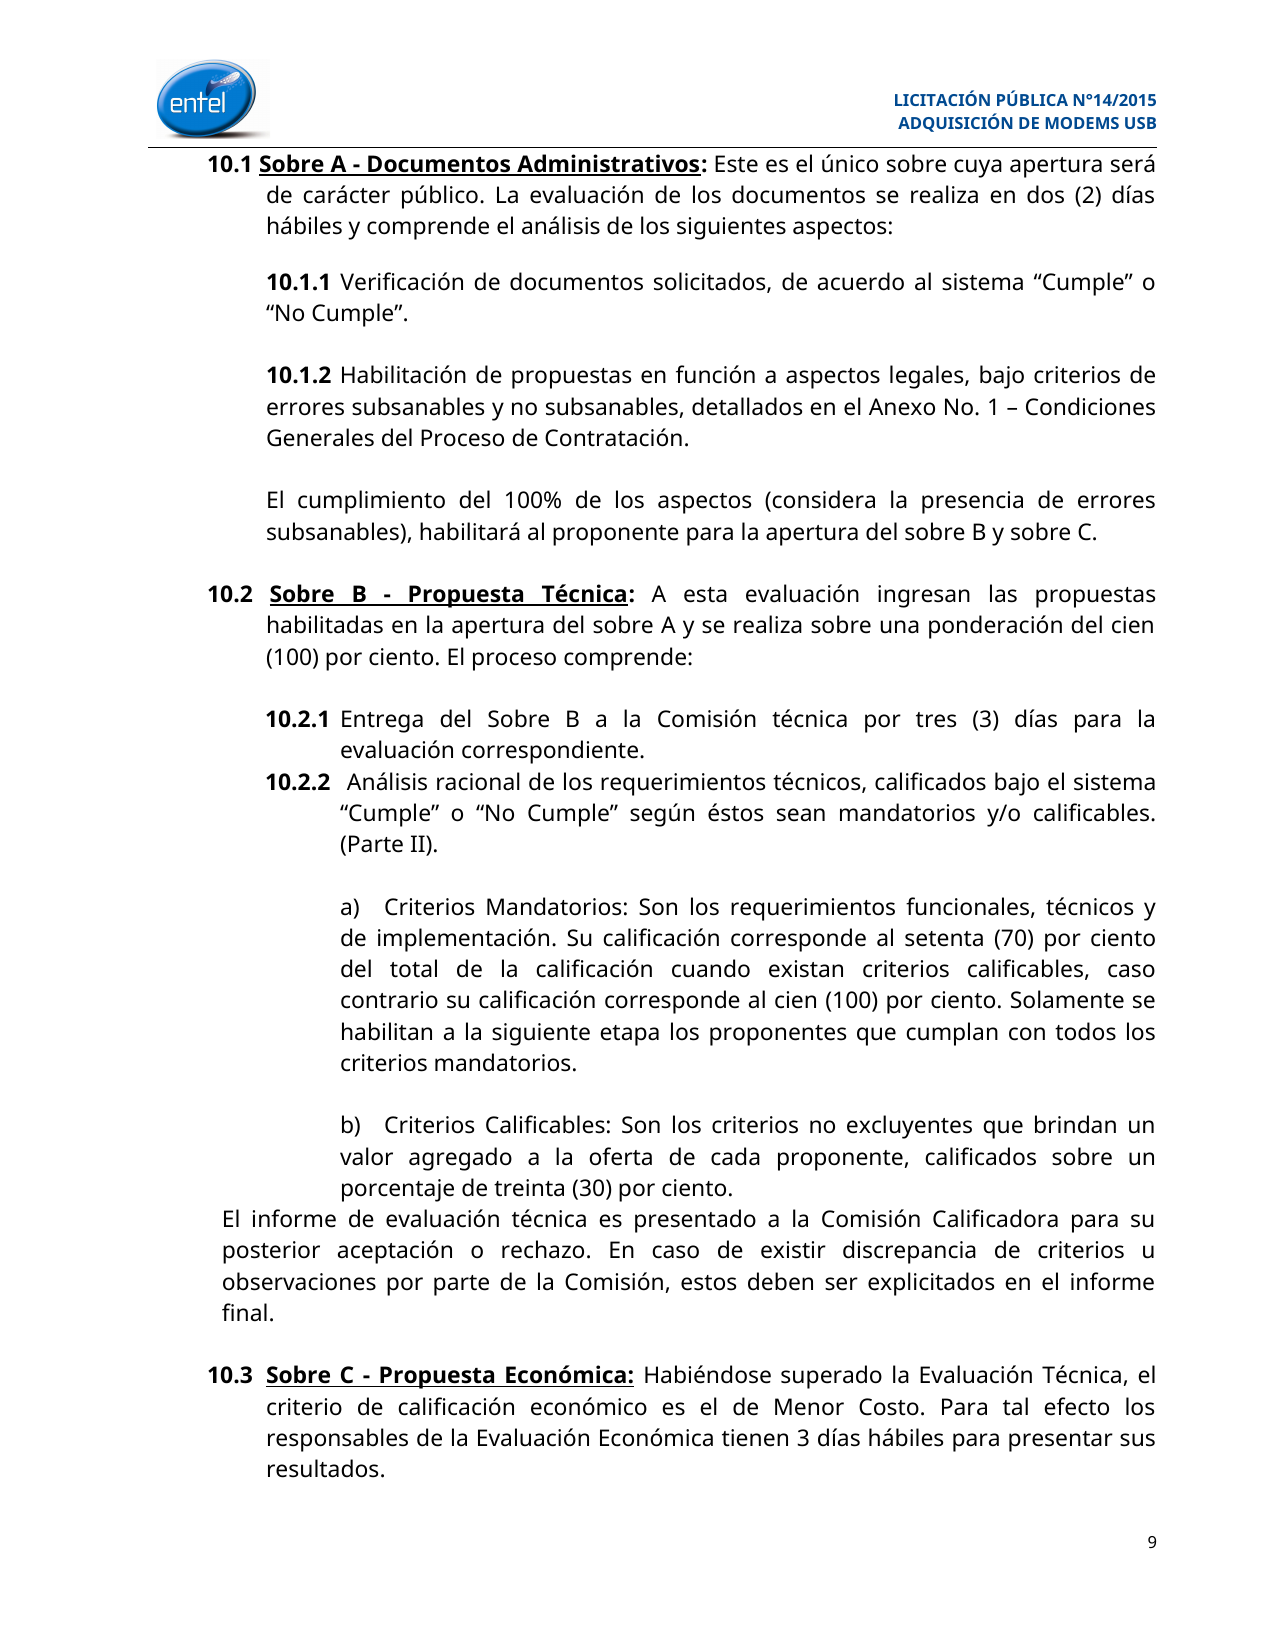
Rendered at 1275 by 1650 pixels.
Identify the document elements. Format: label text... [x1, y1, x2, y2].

text El cumplimiento del 100% de los aspectos (considera la presencia de errores subsanables), habilitará al proponente para la apertura del sobre B y sobre C. [266, 484, 1157, 547]
text 10.2 Sobre B - Propuesta Técnica: A esta evaluación ingresan las propuestas habilitadas en la apertura del sobre A y se realiza sobre una ponderación del cien (100) por ciento. El proceso comprende: [207, 578, 1157, 672]
list Análisis racional de los requerimientos técnicos, calificados bajo el sistema “Cumple” o “No Cumple” según éstos sean mandatorios y/o calificables. (Parte II). [265, 765, 1157, 859]
list Criterios Calificables: Son los criterios no excluyentes que brindan un valor agregado a la oferta de cada proponente, calificados sobre un porcentaje de treinta (30) por ciento. [340, 1109, 1157, 1203]
list Sobre C - Propuesta Económica: Habiéndose superado la Evaluación Técnica, el criterio de calificación económico es el de Menor Costo. Para tal efecto los responsables de la Evaluación Económica tienen 3 días hábiles para presentar sus resultados. [207, 1359, 1157, 1484]
text 10.1 Sobre A - Documentos Administrativos: Este es el único sobre cuya apertura será de carácter público. La evaluación de los documentos se realiza en dos (2) días hábiles y comprende el análisis de los siguientes aspectos: [207, 148, 1157, 241]
list 10.1.2 Habilitación de propuestas en función a aspectos legales, bajo criterios de errores subsanables y no subsanables, detallados en el Anexo No. 1 – Condiciones Generales del Proceso de Contratación. [266, 359, 1157, 453]
list Criterios Mandatorios: Son los requerimientos funcionales, técnicos y de implementación. Su calificación corresponde al setenta (70) por ciento del total de la calificación cuando existan criterios calificables, caso contrario su calificación corresponde al cien (100) por ciento. Solamente se habilitan a la siguiente etapa los proponentes que cumplan con todos los criterios mandatorios. [340, 890, 1157, 1078]
list 10.1.1 Verificación de documentos solicitados, de acuerdo al sistema “Cumple” o “No Cumple”. [266, 265, 1157, 328]
picture [156, 59, 271, 139]
text El informe de evaluación técnica es presentado a la Comisión Calificadora para su posterior aceptación o rechazo. En caso de existir discrepancia de criterios u observaciones por parte de la Comisión, estos deben ser explicitados en el informe final. [222, 1203, 1157, 1328]
list Entrega del Sobre B a la Comisión técnica por tres (3) días para la evaluación correspondiente. [265, 703, 1157, 765]
